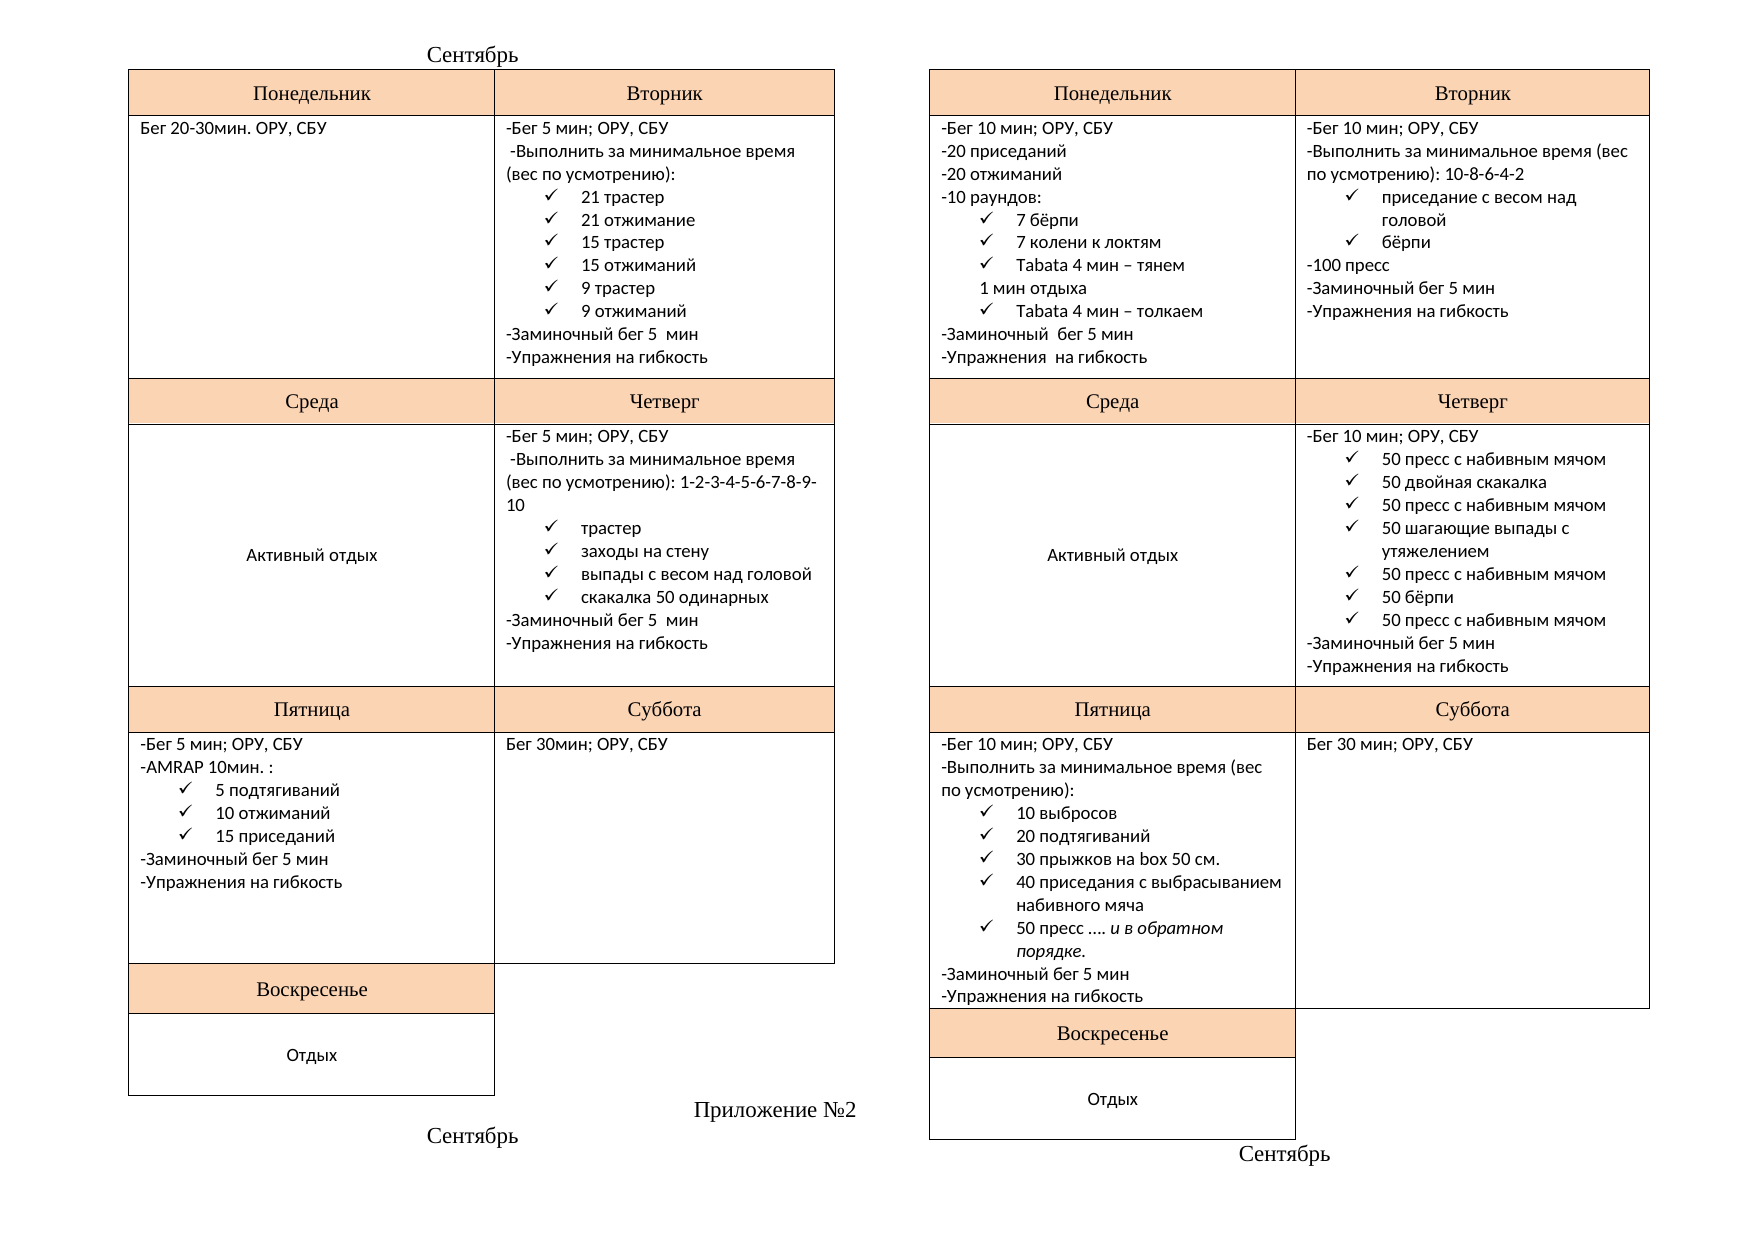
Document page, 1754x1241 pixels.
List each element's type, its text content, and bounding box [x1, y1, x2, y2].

table_cell Отдых [129, 1014, 494, 1095]
table_cell -Бег 10 мин; ОРУ, СБУ -Выполнить за минимальное время (вес по усмотрению): 10 выбросов 20 подтягиваний 30 прыжков на box 50 см. 40 приседания с выбрасыванием набивного мяча 50 пресс …. и в обратном порядке. -Заминочный бег 5 мин -Упражнения на гибкость [930, 733, 1295, 1008]
table_cell Бег 30мин; ОРУ, СБУ [495, 733, 834, 963]
table_cell Бег 30 мин; ОРУ, СБУ [1296, 733, 1649, 1008]
table_cell Среда [930, 379, 1295, 423]
table_cell Воскресенье [930, 1009, 1295, 1057]
table_header Понедельник [930, 70, 1295, 115]
table_cell Четверг [495, 379, 834, 423]
table_cell Суббота [495, 687, 834, 732]
text Приложение №2 [89, 169, 856, 1122]
text Сентябрь [89, 41, 856, 67]
table_cell Среда [129, 379, 494, 423]
table_header Вторник [1296, 70, 1649, 115]
table_cell -Бег 10 мин; ОРУ, СБУ 50 пресс с набивным мячом 50 двойная скакалка 50 пресс с набивным мячом 50 шагающие выпады с утяжелением 50 пресс с набивным мячом 50 бёрпи 50 пресс с набивным мячом -Заминочный бег 5 мин -Упражнения на гибкость [1296, 425, 1649, 686]
table_cell -Бег 5 мин; ОРУ, СБУ -Выполнить за минимальное время (вес по усмотрению): 1-2-3-4-5-6-7-8-9-10 трастер заходы на стену выпады с весом над головой скакалка 50 одинарных -Заминочный бег 5 мин -Упражнения на гибкость [495, 425, 834, 686]
table_cell Бег 20-30мин. ОРУ, СБУ [129, 116, 494, 378]
table_cell -Бег 5 мин; ОРУ, СБУ -AMRAP 10мин. : 5 подтягиваний 10 отжиманий 15 приседаний -Заминочный бег 5 мин -Упражнения на гибкость [129, 733, 494, 963]
table_cell -Бег 10 мин; ОРУ, СБУ -20 приседаний -20 отжиманий -10 раундов: 7 бёрпи 7 колени к локтям Tabata 4 мин – тянем 1 мин отдыха Tabata 4 мин – толкаем -Заминочный бег 5 мин -Упражнения на гибкость [930, 116, 1295, 378]
table_cell Отдых [930, 1058, 1295, 1139]
table_cell -Бег 5 мин; ОРУ, СБУ -Выполнить за минимальное время (вес по усмотрению): 21 трастер 21 отжимание 15 трастер 15 отжиманий 9 трастер 9 отжиманий -Заминочный бег 5 мин -Упражнения на гибкость [495, 116, 834, 378]
table_cell Пятница [129, 687, 494, 732]
text Сентябрь [901, 1113, 1668, 1167]
table_cell Активный отдых [930, 425, 1295, 686]
table_header Вторник [495, 70, 834, 115]
table_cell Активный отдых [129, 425, 494, 686]
table_cell Воскресенье [129, 964, 494, 1013]
text Сентябрь [89, 1122, 856, 1149]
table_cell Суббота [1296, 687, 1649, 732]
table_header Понедельник [129, 70, 494, 115]
table_cell Четверг [1296, 379, 1649, 423]
table_cell Пятница [930, 687, 1295, 732]
table_cell -Бег 10 мин; ОРУ, СБУ -Выполнить за минимальное время (вес по усмотрению): 10-8-6-4-2 приседание с весом над головой бёрпи -100 пресс -Заминочный бег 5 мин -Упражнения на гибкость [1296, 116, 1649, 378]
